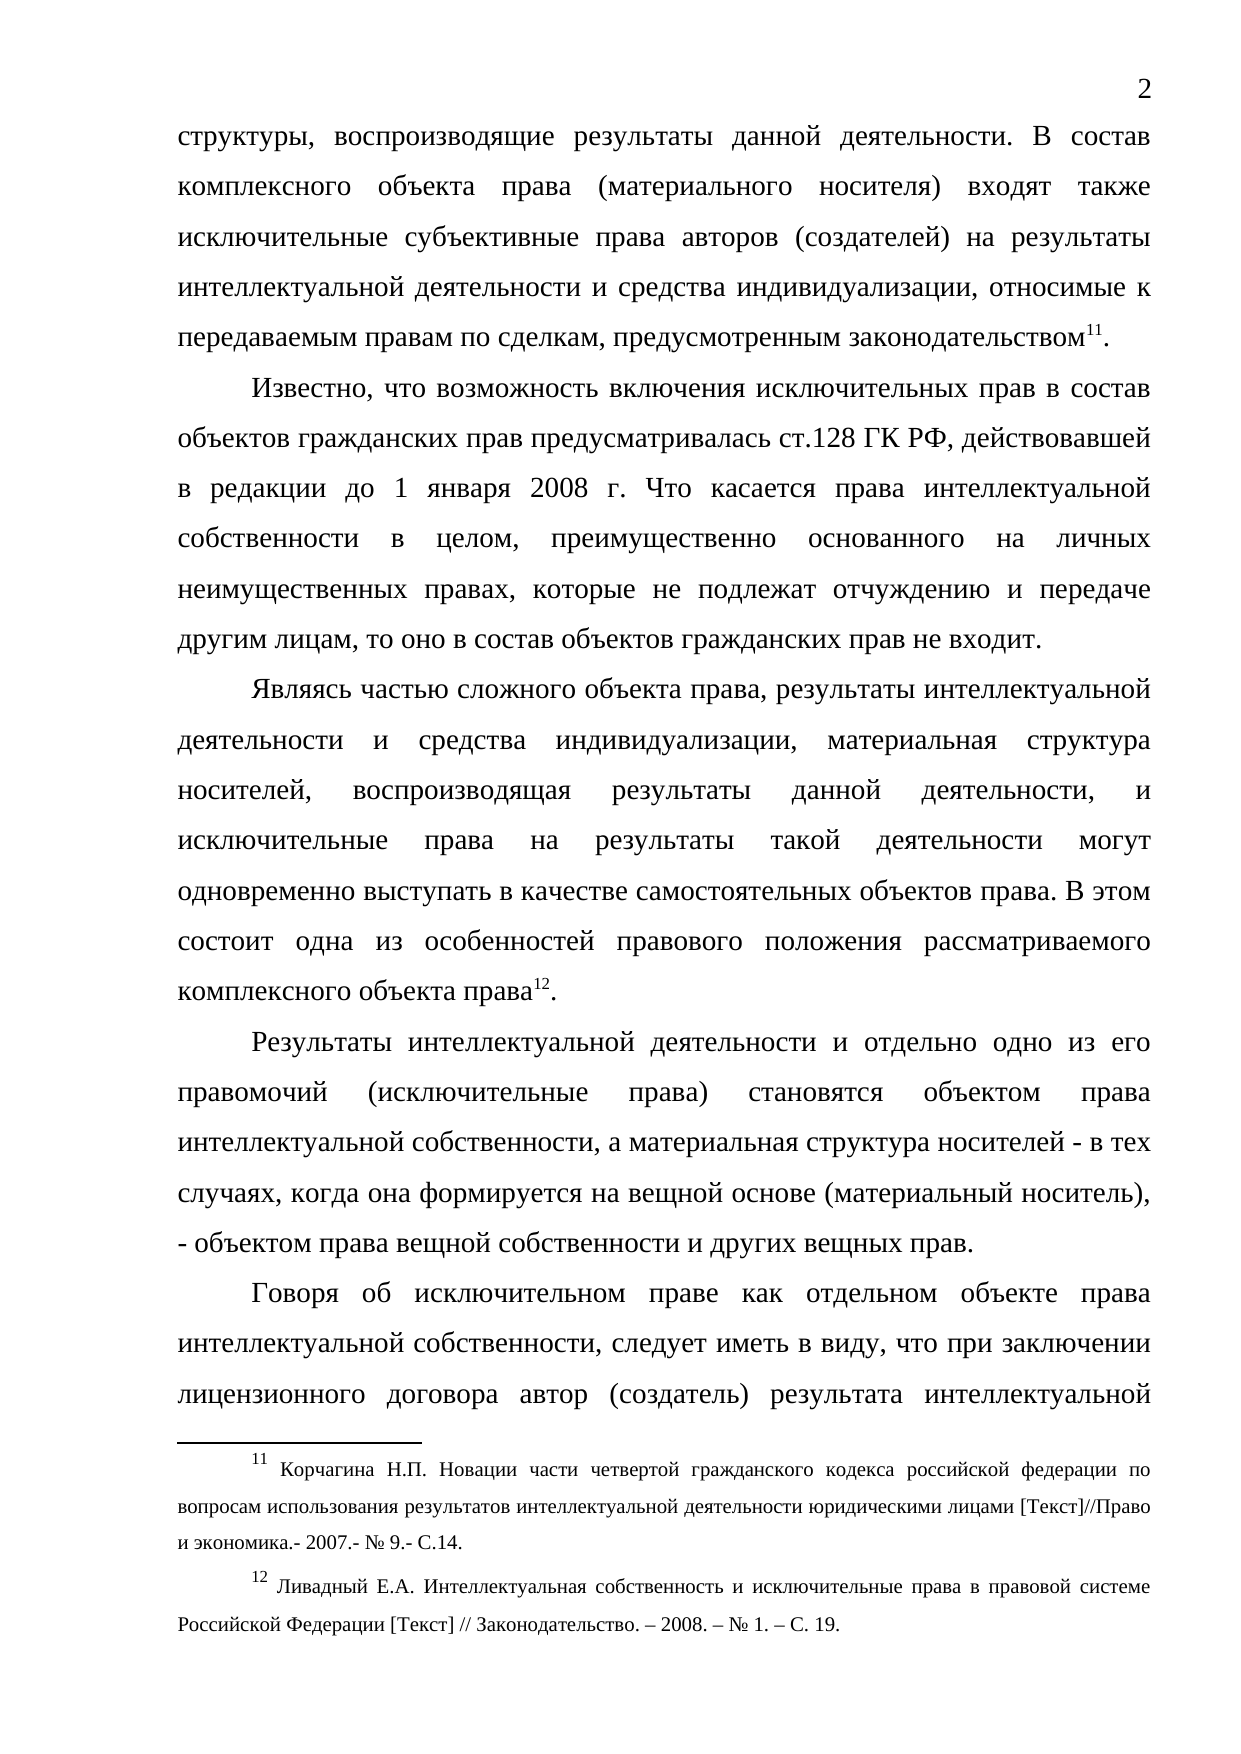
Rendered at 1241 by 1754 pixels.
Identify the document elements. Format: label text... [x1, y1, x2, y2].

text Известно, что возможность включения исключительных прав в состав объектов гражданских прав предусматривалась ст.128 ГК РФ, действовавшей в редакции до 1 января 2008 г. Что касается права интеллектуальной собственности в целом, преимущественно основанного на личных неимущественных правах, которые не подлежат отчуждению и передаче другим лицам, то оно в состав объектов гражданских прав не входит. [177, 370, 1152, 655]
text Являясь частью сложного объекта права, результаты интеллектуальной деятельности и средства индивидуализации, материальная структура носителей, воспроизводящая результаты данной деятельности, и исключительные права на результаты такой деятельности могут одновременно выступать в качестве самостоятельных объектов права. В этом состоит одна из особенностей правового положения рассматриваемого комплексного объекта права. [177, 672, 1152, 1007]
text Результаты интеллектуальной деятельности и отдельно одно из его правомочий (исключительные права) становятся объектом права интеллектуальной собственности, а материальная структура носителей - в тех случаях, когда она формируется на вещной основе (материальный носитель), - объектом права вещной собственности и других вещных прав. [177, 1024, 1152, 1258]
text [177, 118, 1152, 353]
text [177, 1275, 1152, 1409]
